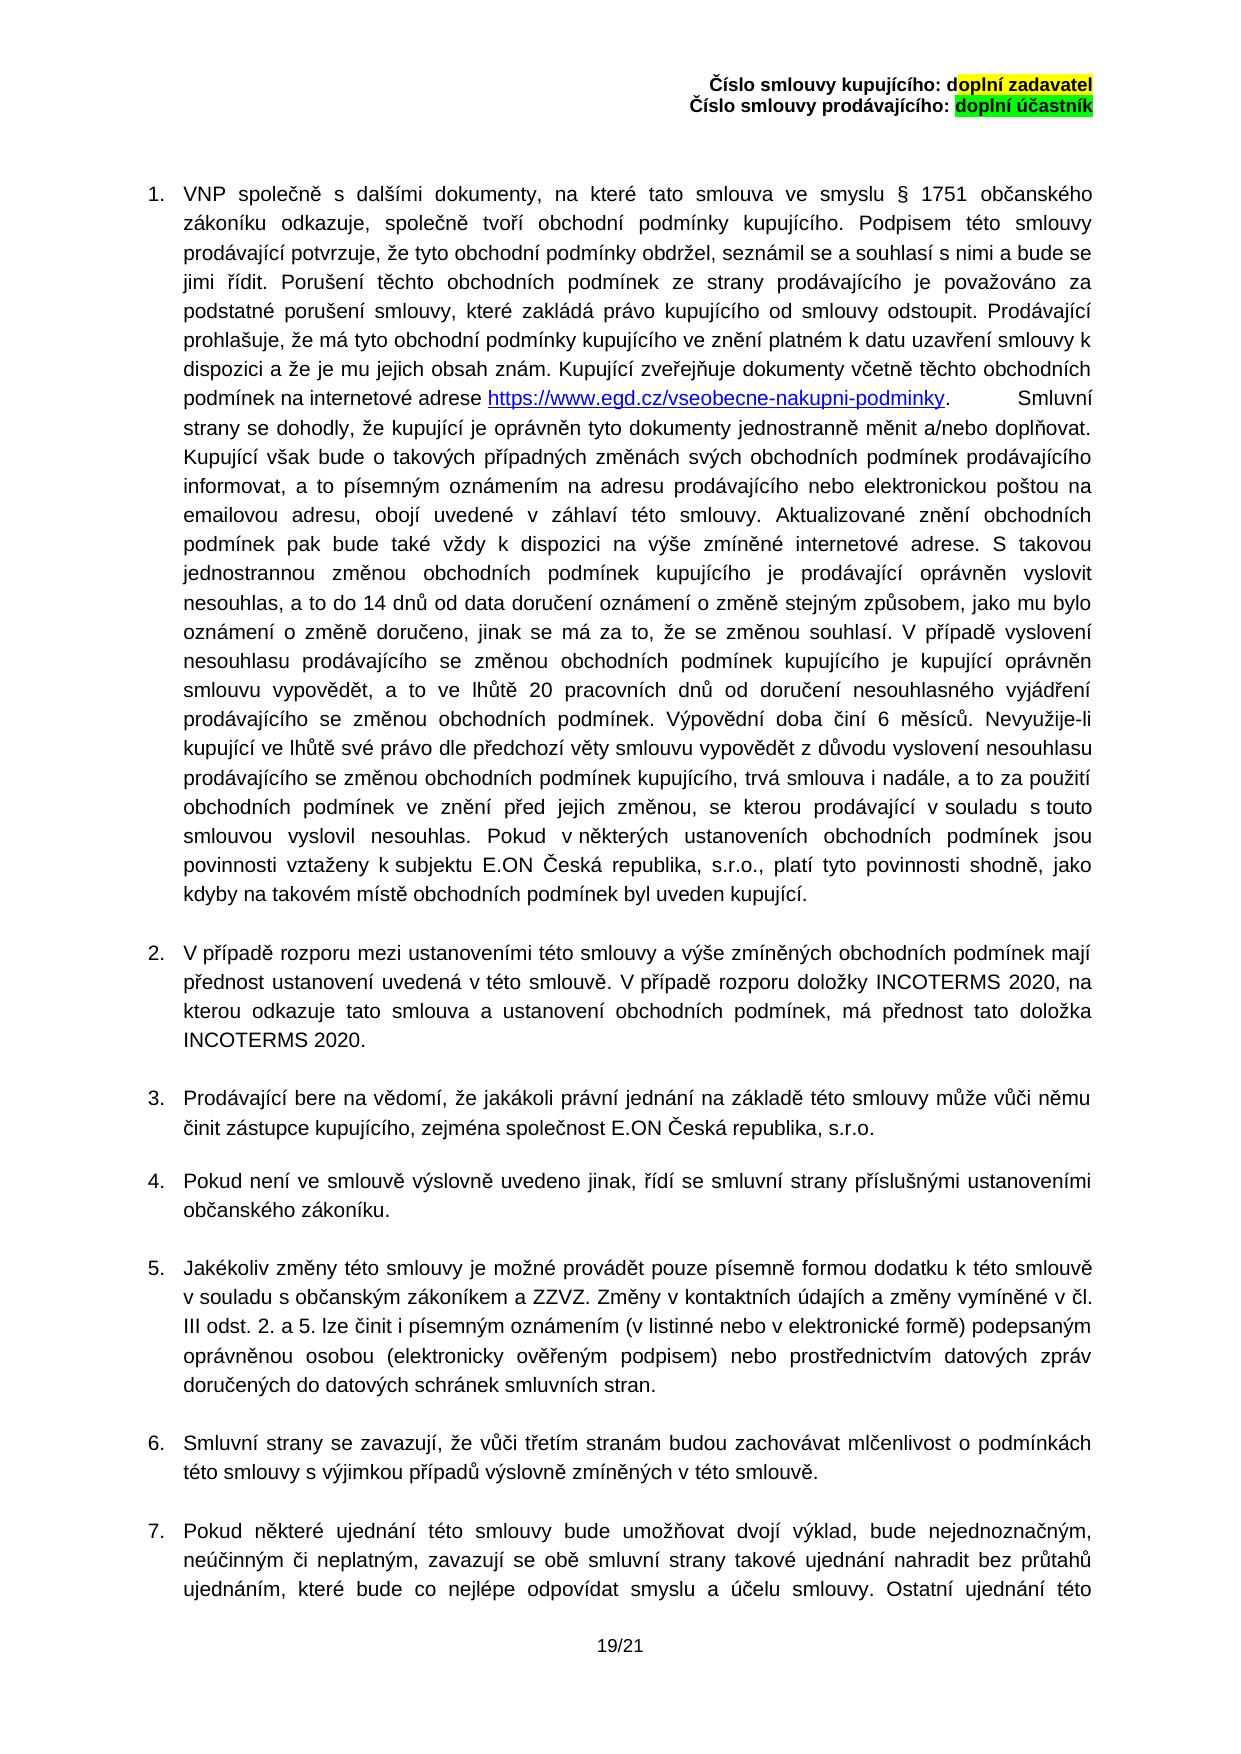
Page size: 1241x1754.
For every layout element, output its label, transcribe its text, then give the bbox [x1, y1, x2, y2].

list V případě rozporu mezi ustanoveními této smlouvy a výše zmíněných obchodních podmínek mají přednost ustanovení uvedená v této smlouvě. V případě rozporu doložky INCOTERMS 2020, na kterou odkazuje tato smlouva a ustanovení obchodních podmínek, má přednost tato doložka INCOTERMS 2020. [148, 935, 1093, 1052]
list Prodávající bere na vědomí, že jakákoli právní jednání na základě této smlouvy může vůči němu činit zástupce kupujícího, zejména společnost E.ON Česká republika, s.r.o. [148, 1081, 1093, 1139]
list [148, 1513, 1093, 1601]
list VNP společně s dalšími dokumenty, na které tato smlouva ve smyslu § 1751 občanského zákoníku odkazuje, společně tvoří obchodní podmínky kupujícího. Podpisem této smlouvy prodávající potvrzuje, že tyto obchodní podmínky obdržel, seznámil se a souhlasí s nimi a bude se jimi řídit. Porušení těchto obchodních podmínek ze strany prodávajícího je považováno za podstatné porušení smlouvy, které zakládá právo kupujícího od smlouvy odstoupit. Prodávající prohlašuje, že má tyto obchodní podmínky kupujícího ve znění platném k datu uzavření smlouvy k dispozici a že je mu jejich obsah znám. Kupující zveřejňuje dokumenty včetně těchto obchodních podmínek na internetové adrese https://www.egd.cz/vseobecne-nakupni-podminky. Smluvní strany se dohodly, že kupující je oprávněn tyto dokumenty jednostranně měnit a/nebo doplňovat. Kupující však bude o takových případných změnách svých obchodních podmínek prodávajícího informovat, a to písemným oznámením na adresu prodávajícího nebo elektronickou poštou na emailovou adresu, obojí uvedené v záhlaví této smlouvy. Aktualizované znění obchodních podmínek pak bude také vždy k dispozici na výše zmíněné internetové adrese. S takovou jednostrannou změnou obchodních podmínek kupujícího je prodávající oprávněn vyslovit nesouhlas, a to do 14 dnů od data doručení oznámení o změně stejným způsobem, jako mu bylo oznámení o změně doručeno, jinak se má za to, že se změnou souhlasí. V případě vyslovení nesouhlasu prodávajícího se změnou obchodních podmínek kupujícího je kupující oprávněn smlouvu vypovědět, a to ve lhůtě 20 pracovních dnů od doručení nesouhlasného vyjádření prodávajícího se změnou obchodních podmínek. Výpovědní doba činí 6 měsíců. Nevyužije-li kupující ve lhůtě své právo dle předchozí věty smlouvu vypovědět z důvodu vyslovení nesouhlasu prodávajícího se změnou obchodních podmínek kupujícího, trvá smlouva i nadále, a to za použití obchodních podmínek ve znění před jejich změnou, se kterou prodávající v souladu s touto smlouvou vyslovil nesouhlas. Pokud v některých ustanoveních obchodních podmínek jsou povinnosti vztaženy k subjektu E.ON Česká republika, s.r.o., platí tyto povinnosti shodně, jako kdyby na takovém místě obchodních podmínek byl uveden kupující. [148, 177, 1093, 906]
list Smluvní strany se zavazují, že vůči třetím stranám budou zachovávat mlčenlivost o podmínkách této smlouvy s výjimkou případů výslovně zmíněných v této smlouvě. [148, 1426, 1093, 1484]
list Jakékoliv změny této smlouvy je možné provádět pouze písemně formou dodatku k této smlouvě v souladu s občanským zákoníkem a ZZVZ. Změny v kontaktních údajích a změny vymíněné v čl. III odst. 2. a 5. lze činit i písemným oznámením (v listinné nebo v elektronické formě) podepsaným oprávněnou osobou (elektronicky ověřeným podpisem) nebo prostřednictvím datových zpráv doručených do datových schránek smluvních stran. [148, 1251, 1093, 1397]
list Pokud není ve smlouvě výslovně uvedeno jinak, řídí se smluvní strany příslušnými ustanoveními občanského zákoníku. [148, 1163, 1093, 1222]
